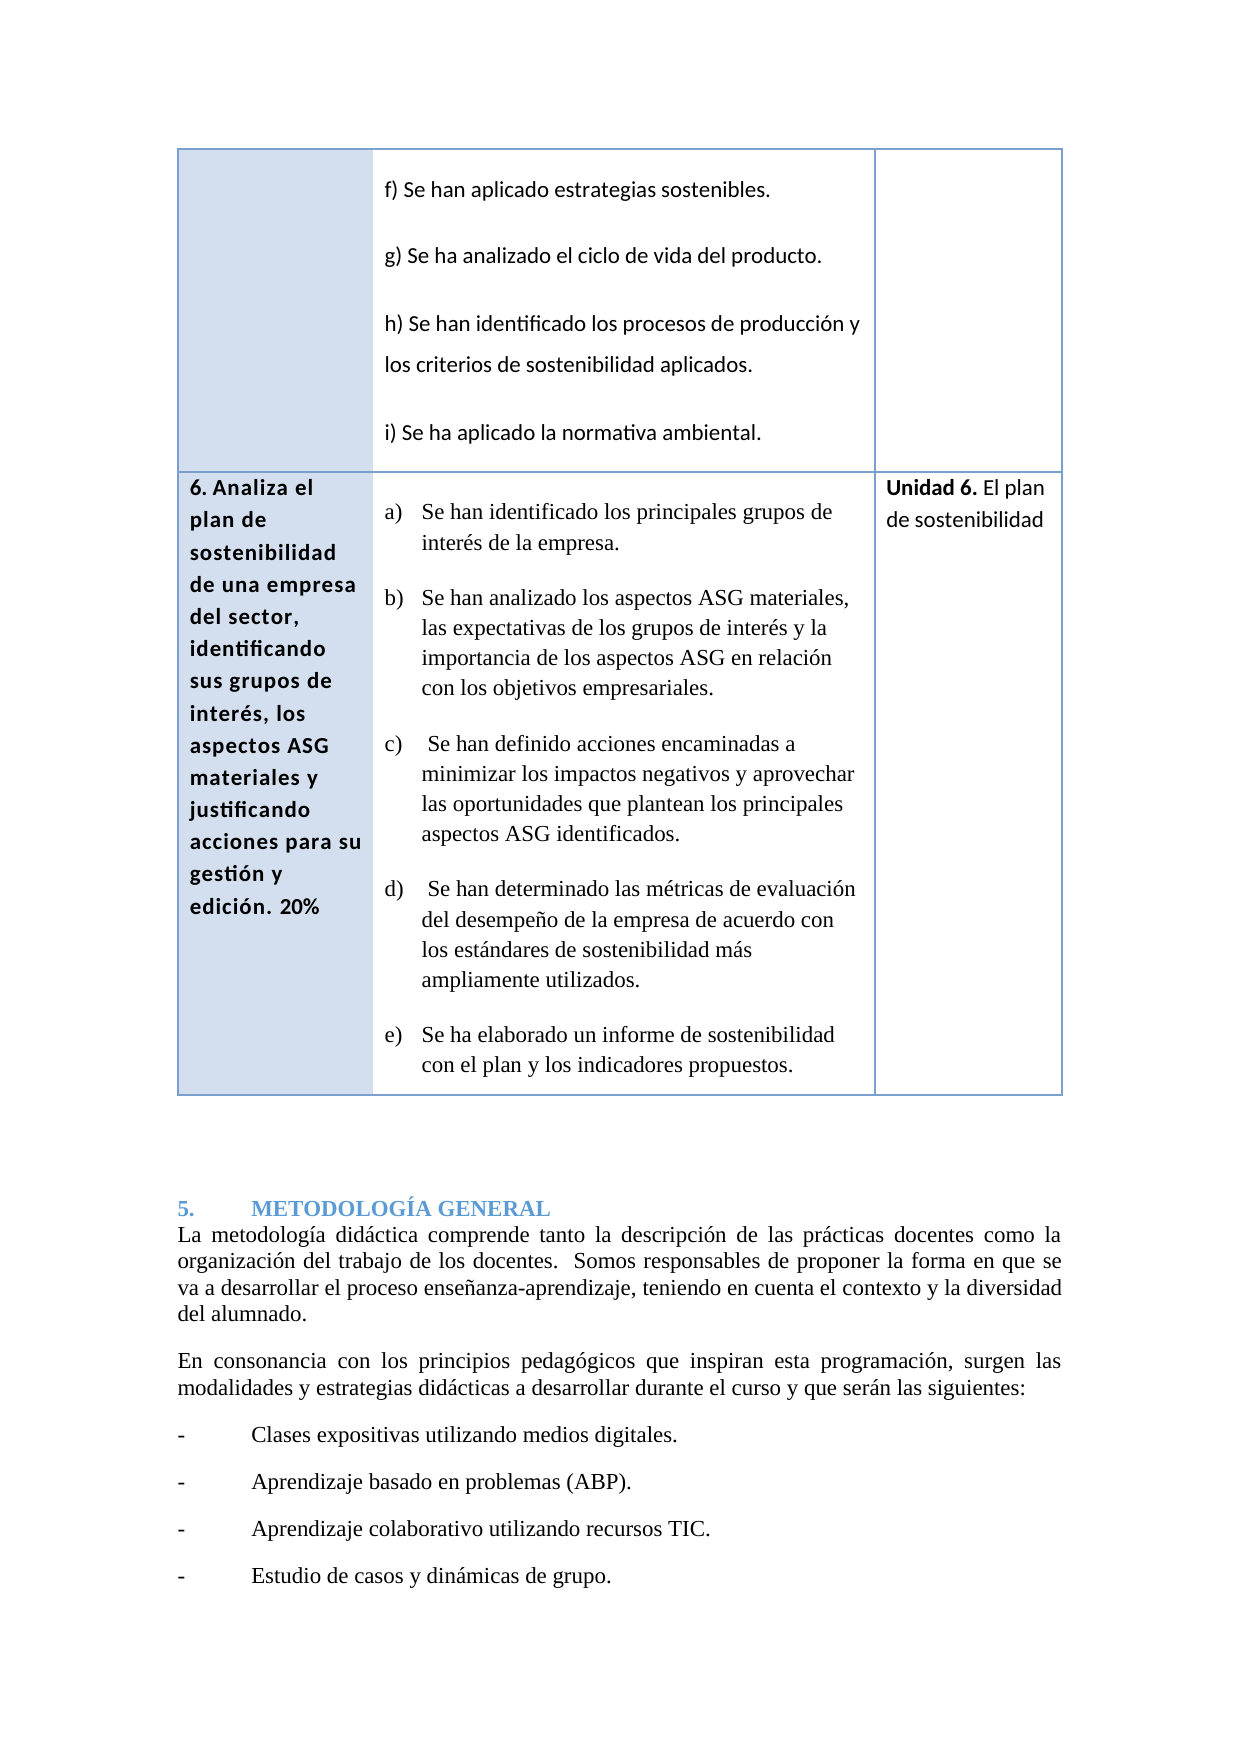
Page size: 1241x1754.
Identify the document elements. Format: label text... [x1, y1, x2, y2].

text En consonancia con los principios pedagógicos que inspiran esta programación, surgen las modalidades y estrategias didácticas a desarrollar durante el curso y que serán las siguientes: [177, 1347, 1063, 1400]
table_cell Unidad 6. El plan de sostenibilidad [876, 473, 1061, 1094]
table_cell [179, 150, 373, 471]
table_cell 6. Analiza el plan de sostenibilidad de una empresa del sector, identificando sus grupos de interés, los aspectos ASG materiales y justificando acciones para su gestión y edición. 20% [179, 473, 373, 1094]
text - Aprendizaje basado en problemas (ABP). [177, 1468, 1063, 1494]
text - Aprendizaje colaborativo utilizando recursos TIC. [177, 1515, 1063, 1542]
text - Clases expositivas utilizando medios digitales. [177, 1421, 1063, 1447]
text - Estudio de casos y dinámicas de grupo. [177, 1562, 1063, 1589]
text 5. METODOLOGÍA GENERAL [177, 1195, 1063, 1221]
text La metodología didáctica comprende tanto la descripción de las prácticas docentes como la organización del trabajo de los docentes. Somos responsables de proponer la forma en que se va a desarrollar el proceso enseñanza-aprendizaje, teniendo en cuenta el contexto y la diversidad del alumnado. [177, 1221, 1063, 1327]
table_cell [373, 150, 874, 471]
table_cell Se han identificado los principales grupos de interés de la empresa. Se han analizado los aspectos ASG materiales, las expectativas de los grupos de interés y la importancia de los aspectos ASG en relación con los objetivos empresariales. Se han definido acciones encaminadas a minimizar los impactos negativos y aprovechar las oportunidades que plantean los principales aspectos ASG identificados. Se han determinado las métricas de evaluación del desempeño de la empresa de acuerdo con los estándares de sostenibilidad más ampliamente utilizados. Se ha elaborado un informe de sostenibilidad con el plan y los indicadores propuestos. [373, 473, 874, 1094]
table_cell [876, 150, 1061, 471]
